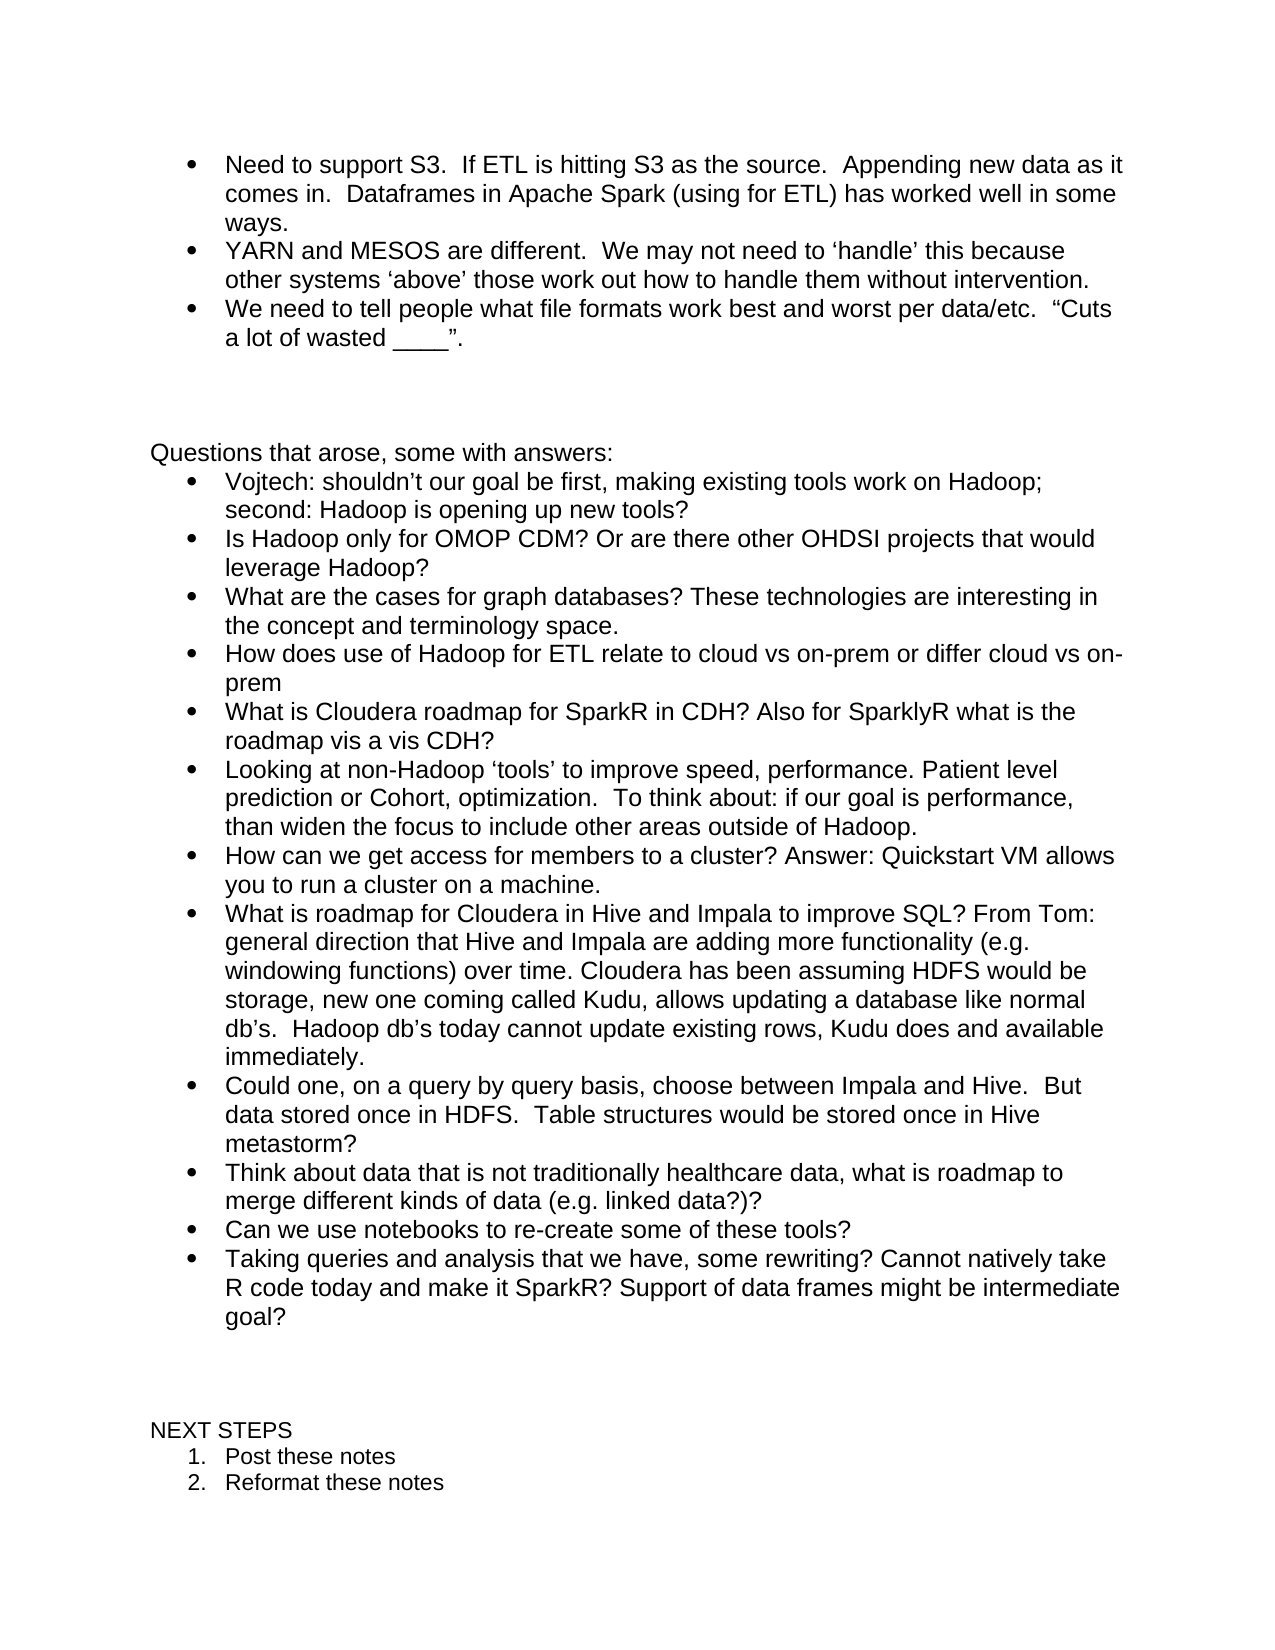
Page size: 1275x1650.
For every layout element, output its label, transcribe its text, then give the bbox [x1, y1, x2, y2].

list Vojtech: shouldn’t our goal be first, making existing tools work on Hadoop; second: Hadoop is opening up new tools? [187, 467, 1125, 524]
text Questions that arose, some with answers: [150, 438, 1125, 467]
list Need to support S3. If ETL is hitting S3 as the source. Appending new data as it comes in. Dataframes in Apache Spark (using for ETL) has worked well in some ways. [187, 150, 1125, 236]
list Reformat these notes [187, 1469, 1125, 1496]
list What is Cloudera roadmap for SparkR in CDH? Also for SparklyR what is the roadmap vis a vis CDH? [187, 697, 1125, 754]
list How does use of Hadoop for ETL relate to cloud vs on-prem or differ cloud vs on-prem [187, 639, 1125, 697]
list Taking queries and analysis that we have, some rewriting? Cannot natively take R code today and make it SparkR? Support of data frames might be intermediate goal? [187, 1244, 1125, 1330]
list Could one, on a query by query basis, choose between Impala and Hive. But data stored once in HDFS. Table structures would be stored once in Hive metastorm? [187, 1071, 1125, 1157]
list Is Hadoop only for OMOP CDM? Or are there other OHDSI projects that would leverage Hadoop? [187, 524, 1125, 582]
list Can we use notebooks to re-create some of these tools? [187, 1215, 1125, 1244]
list What is roadmap for Cloudera in Hive and Impala to improve SQL? From Tom: general direction that Hive and Impala are adding more functionality (e.g. windowing functions) over time. Cloudera has been assuming HDFS would be storage, new one coming called Kudu, allows updating a database like normal db’s. Hadoop db’s today cannot update existing rows, Kudu does and available immediately. [187, 898, 1125, 1071]
list How can we get access for members to a cluster? Answer: Quickstart VM allows you to run a cluster on a machine. [187, 841, 1125, 898]
text NEXT STEPS [150, 1417, 1125, 1443]
list We need to tell people what file formats work best and worst per data/etc. “Cuts a lot of wasted ____”. [187, 294, 1125, 352]
list Post these notes [187, 1443, 1125, 1469]
list Looking at non-Hadoop ‘tools’ to improve speed, performance. Patient level prediction or Cohort, optimization. To think about: if our goal is performance, than widen the focus to include other areas outside of Hadoop. [187, 754, 1125, 841]
list What are the cases for graph databases? These technologies are interesting in the concept and terminology space. [187, 582, 1125, 639]
list YARN and MESOS are different. We may not need to ‘handle’ this because other systems ‘above’ those work out how to handle them without intervention. [187, 236, 1125, 294]
list Think about data that is not traditionally healthcare data, what is roadmap to merge different kinds of data (e.g. linked data?)? [187, 1157, 1125, 1215]
